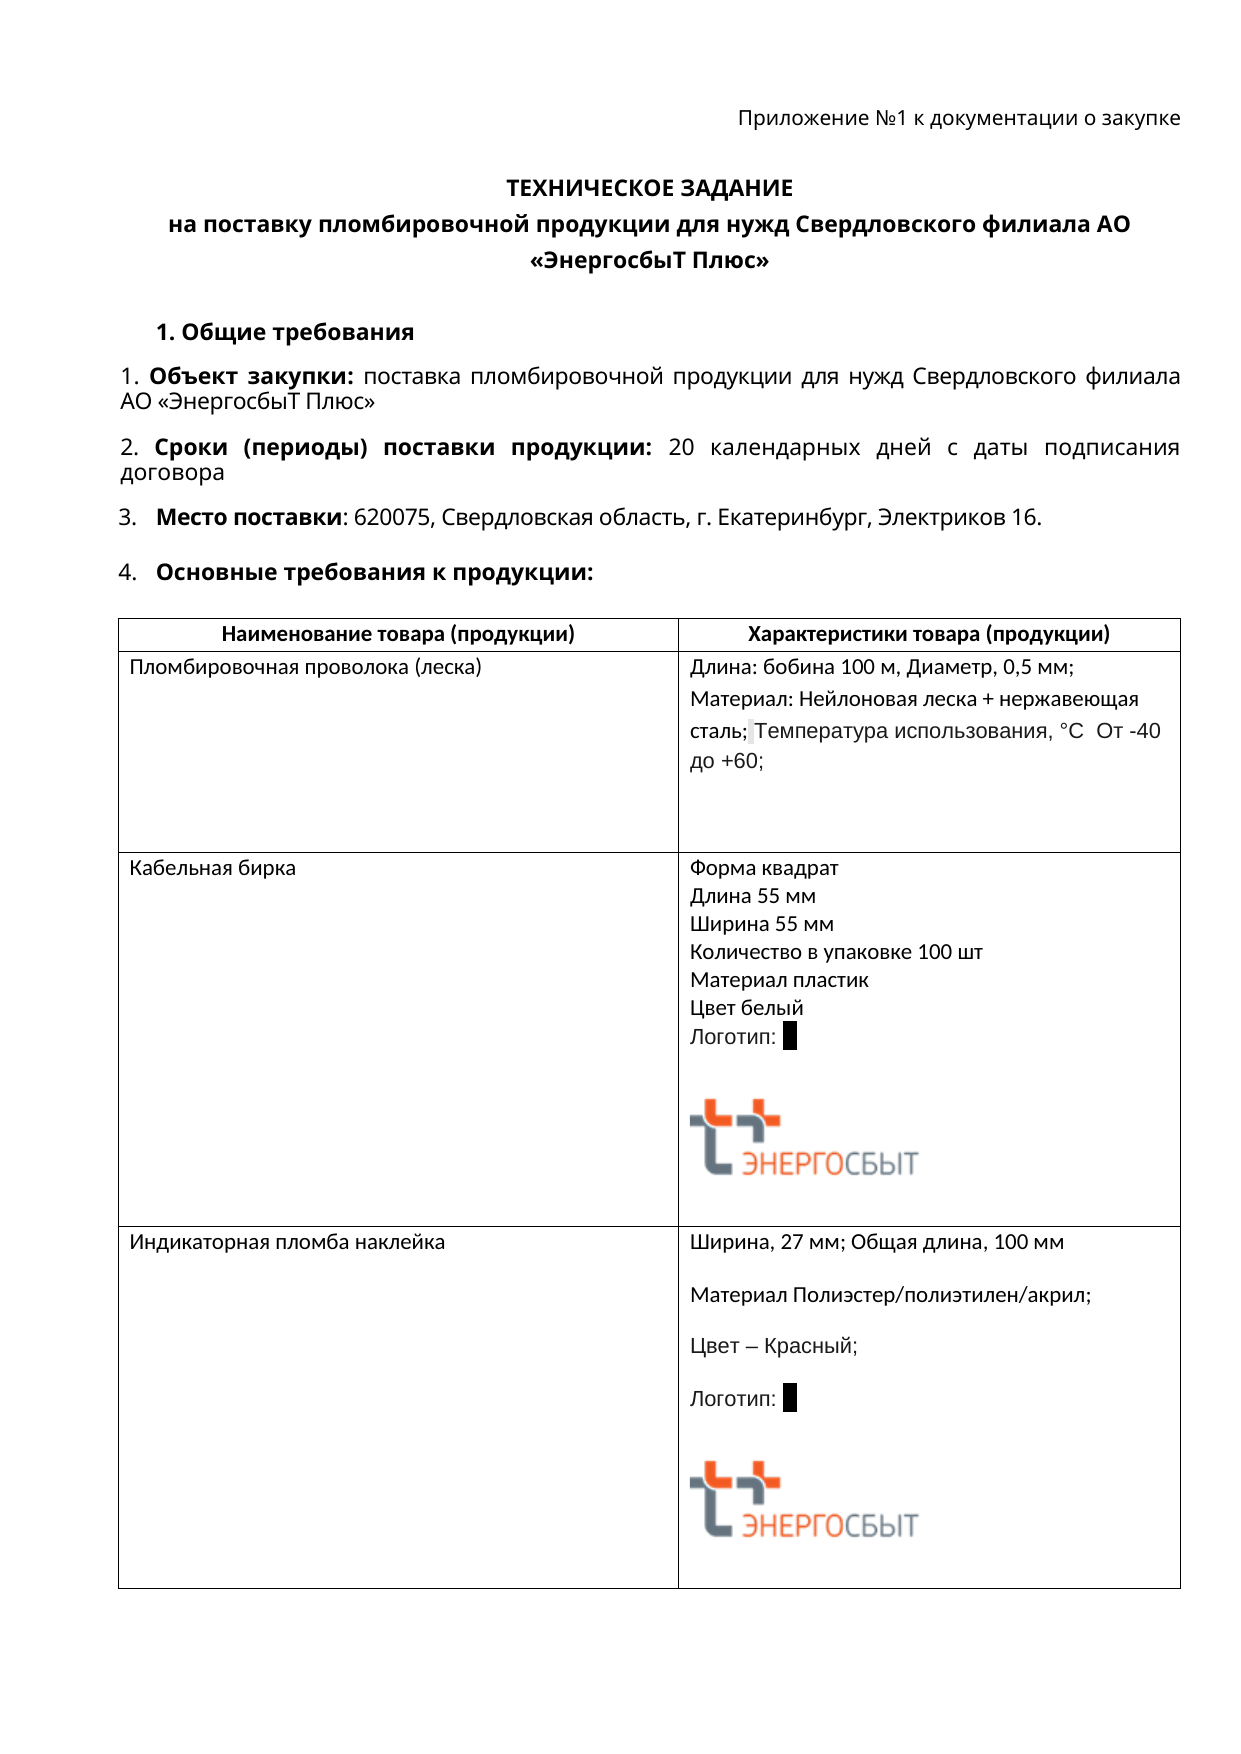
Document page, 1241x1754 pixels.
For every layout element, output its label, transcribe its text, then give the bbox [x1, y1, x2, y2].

table_cell Форма квадрат Длина 55 мм Ширина 55 мм Количество в упаковке 100 шт Материал пластик Цвет белый Логотип: :: [679, 853, 1180, 1226]
table_cell Пломбировочная проволока (леска) [119, 652, 678, 852]
table_header Характеристики товара (продукции) [679, 619, 1180, 651]
list Основные требования к продукции: [118, 556, 1131, 587]
text 1. Объект закупки: поставка пломбировочной продукции для нужд Свердловского филиала АО «ЭнергосбыТ Плюс» [120, 364, 1181, 414]
text на поставку пломбировочной продукции для нужд Свердловского филиала АО «ЭнергосбыТ Плюс» [118, 208, 1181, 275]
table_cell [119, 1227, 678, 1588]
table_cell Кабельная бирка [119, 853, 678, 1226]
text Приложение №1 к документации о закупке [118, 103, 1181, 132]
text 1. Общие требования [156, 316, 1181, 347]
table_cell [679, 1227, 1180, 1588]
table_cell Длина: бобина 100 м, Диаметр, 0,5 мм; Материал: Нейлоновая леска + нержавеющая сталь; Температура использования, °C От -40 до +60; [679, 652, 1180, 852]
picture [689, 1436, 942, 1564]
list Место поставки: 620075, Свердловская область, г. Екатеринбург, Электриков 16. [118, 506, 1181, 531]
picture [689, 1075, 942, 1202]
text 2. Сроки (периоды) поставки продукции: 20 календарных дней с даты подписания договора [120, 435, 1181, 485]
table_header Наименование товара (продукции) [119, 619, 678, 651]
text ТЕХНИЧЕСКОЕ ЗАДАНИЕ [118, 172, 1181, 203]
